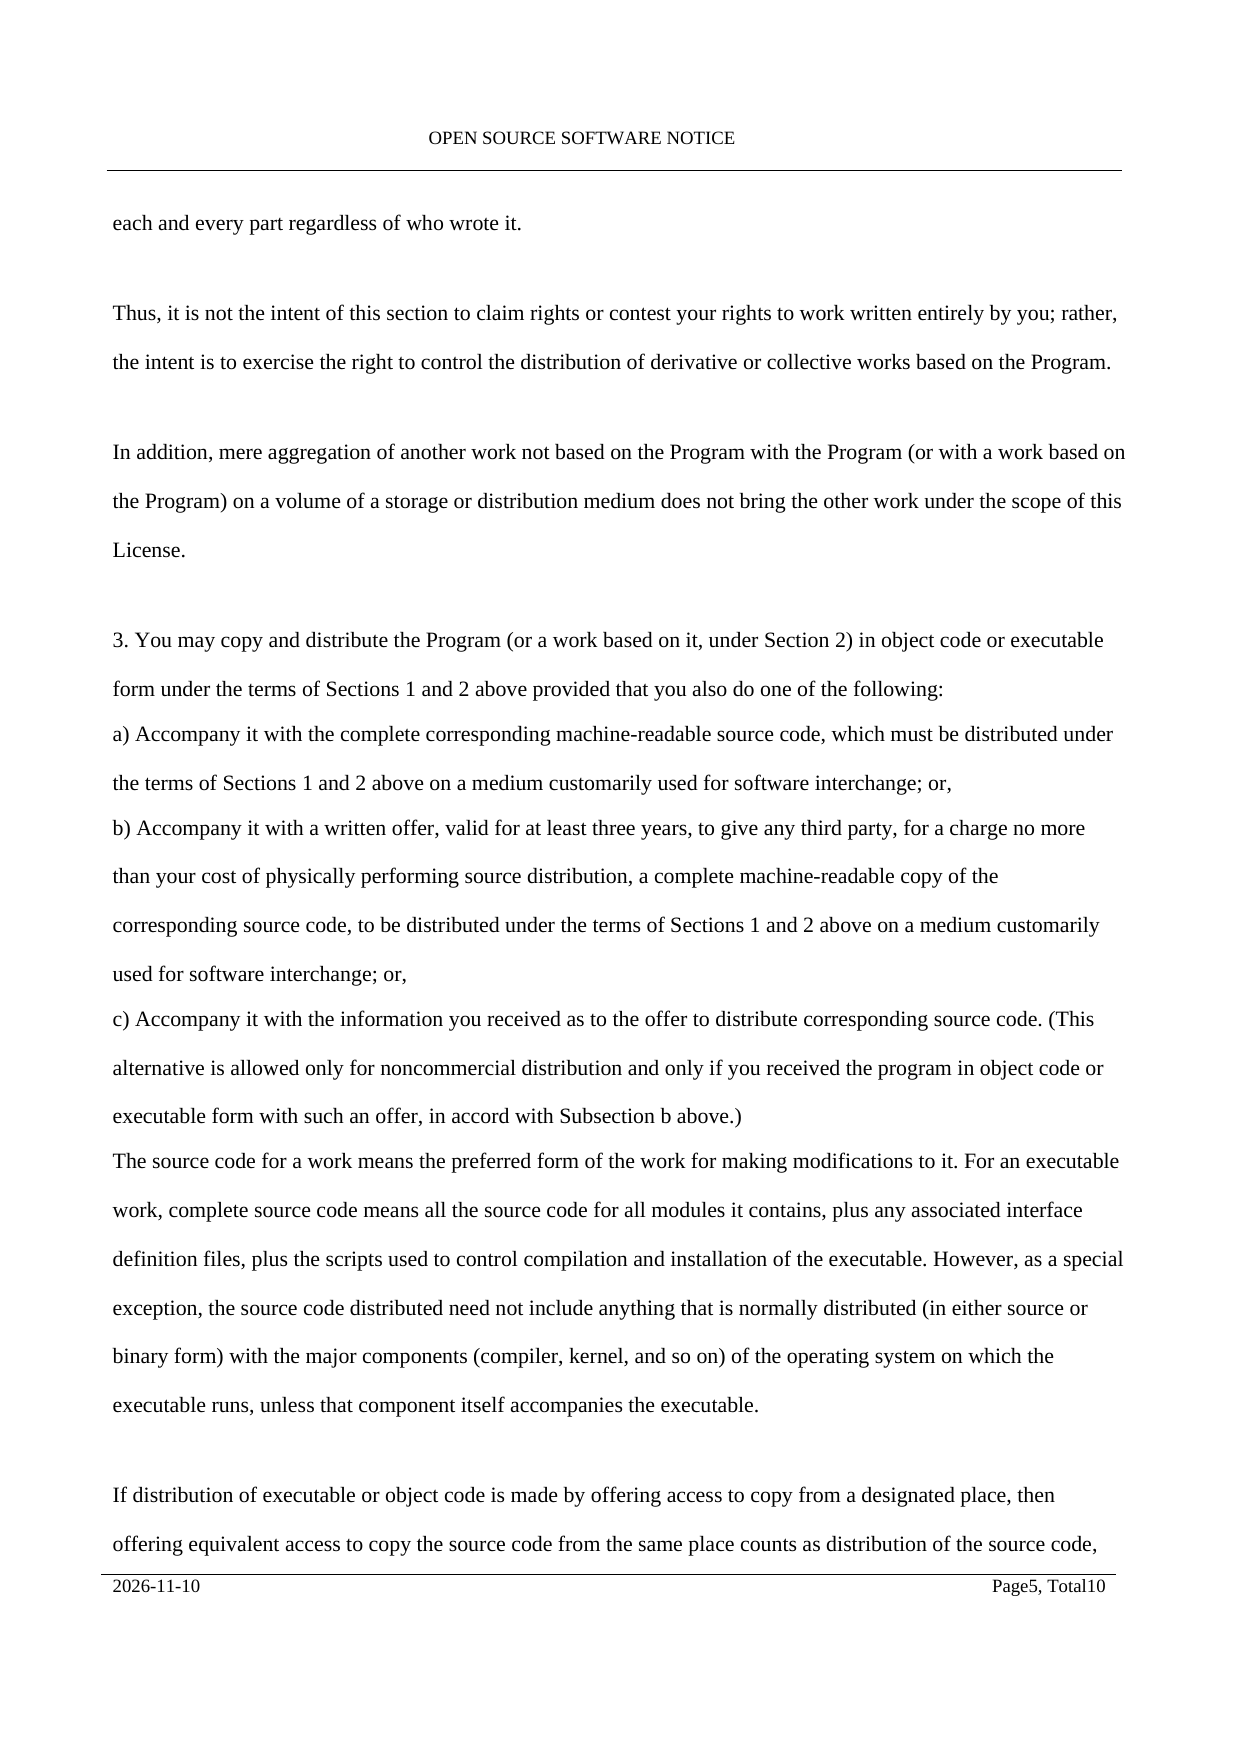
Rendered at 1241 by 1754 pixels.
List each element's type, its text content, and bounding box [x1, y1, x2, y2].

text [112, 1479, 1128, 1560]
text In addition, mere aggregation of another work not based on the Program with the Program (or with a work based on the Program) on a volume of a storage or distribution medium does not bring the other work under the scope of this License. [112, 436, 1128, 566]
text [112, 206, 1128, 239]
text a) Accompany it with the complete corresponding machine-readable source code, which must be distributed under the terms of Sections 1 and 2 above on a medium customarily used for software interchange; or, [112, 717, 1128, 798]
text 3. You may copy and distribute the Program (or a work based on it, under Section 2) in object code or executable form under the terms of Sections 1 and 2 above provided that you also do one of the following: [112, 623, 1128, 704]
text Thus, it is not the intent of this section to claim rights or contest your rights to work written entirely by you; rather, the intent is to exercise the right to control the distribution of derivative or collective works based on the Program. [112, 297, 1128, 378]
text b) Accompany it with a written offer, valid for at least three years, to give any third party, for a charge no more than your cost of physically performing source distribution, a complete machine-readable copy of the corresponding source code, to be distributed under the terms of Sections 1 and 2 above on a medium customarily used for software interchange; or, [112, 811, 1128, 990]
text The source code for a work means the preferred form of the work for making modifications to it. For an executable work, complete source code means all the source code for all modules it contains, plus any associated interface definition files, plus the scripts used to control compilation and installation of the executable. However, as a special exception, the source code distributed need not include anything that is normally distributed (in either source or binary form) with the major components (compiler, kernel, and so on) of the operating system on which the executable runs, unless that component itself accompanies the executable. [112, 1145, 1128, 1421]
text c) Accompany it with the information you received as to the offer to distribute corresponding source code. (This alternative is allowed only for noncommercial distribution and only if you received the program in object code or executable form with such an offer, in accord with Subsection b above.) [112, 1002, 1128, 1132]
